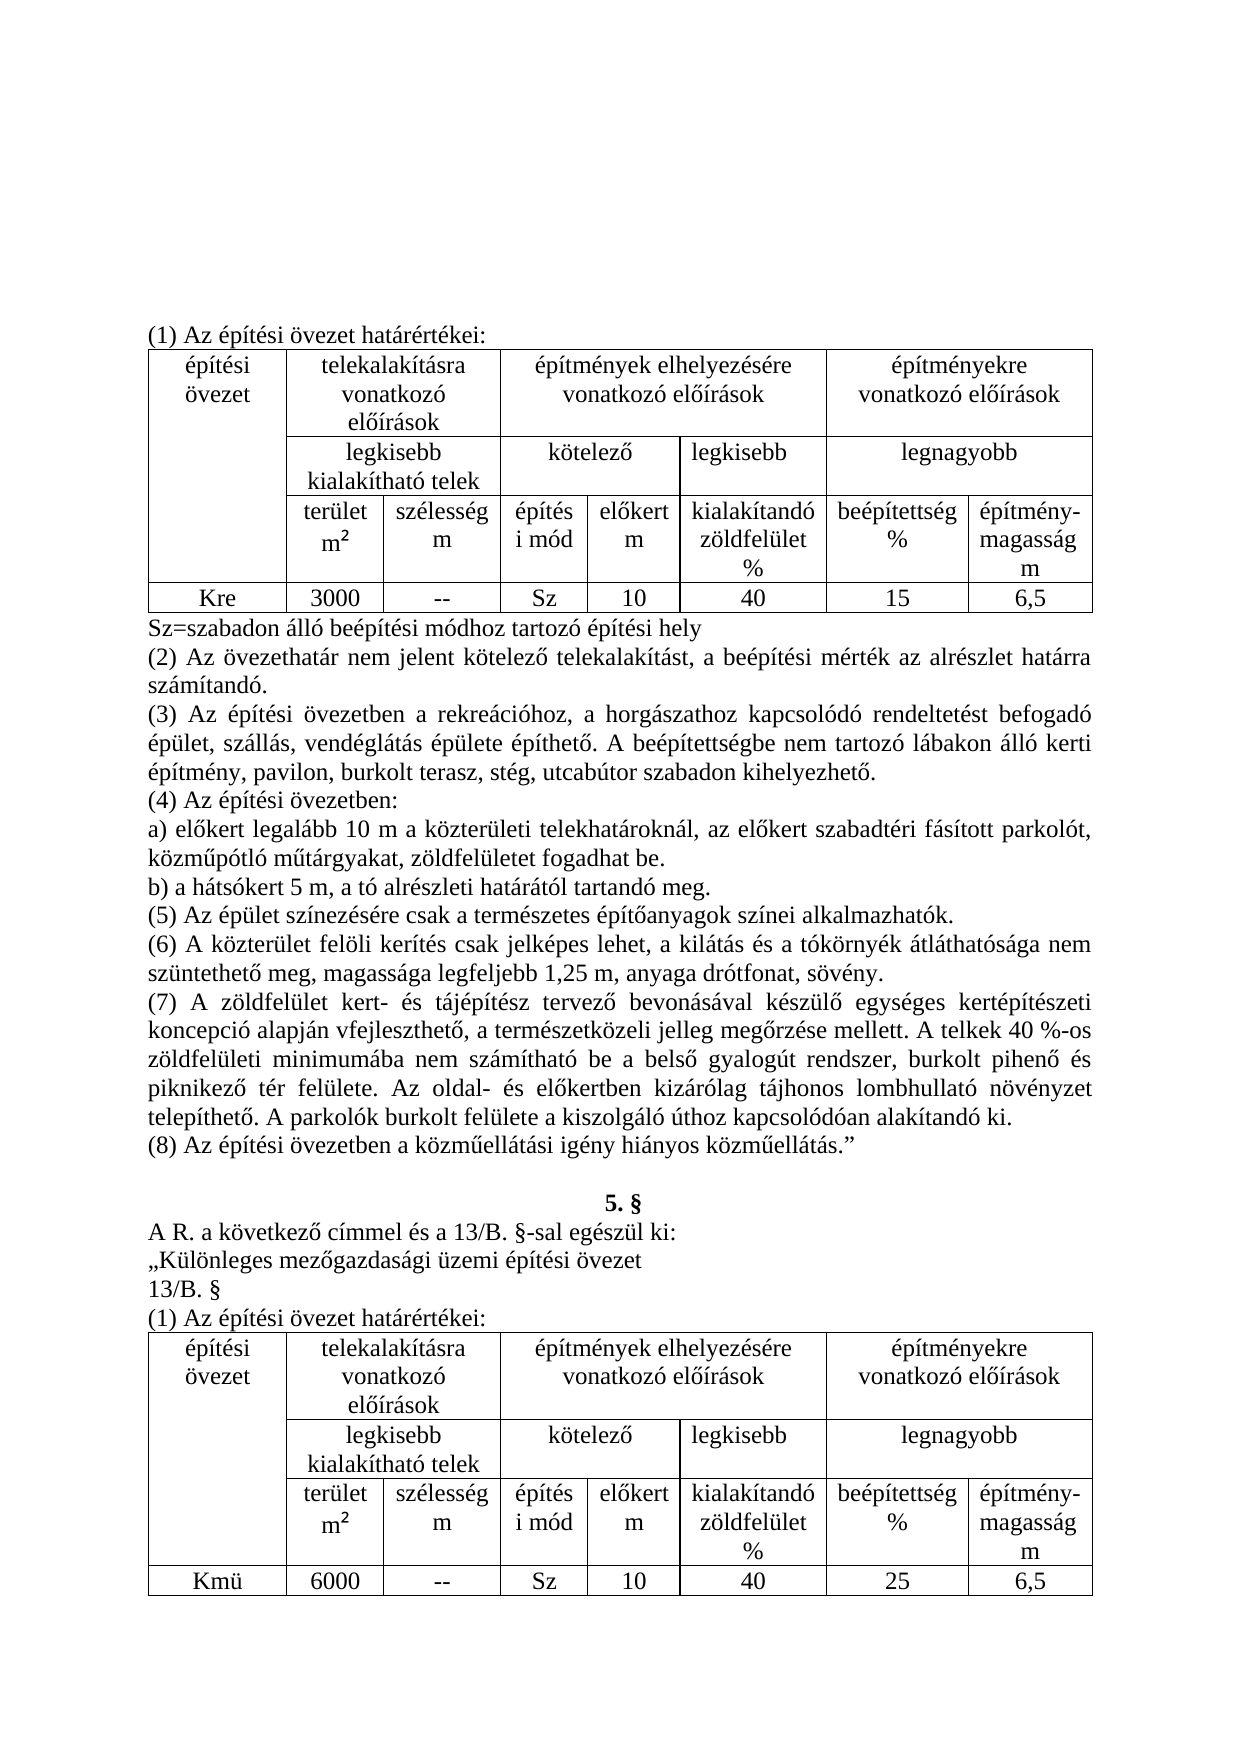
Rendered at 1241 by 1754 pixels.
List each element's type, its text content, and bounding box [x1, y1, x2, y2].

table_cell szélesség m [384, 1479, 500, 1565]
text Sz=szabadon álló beépítési módhoz tartozó építési hely [148, 613, 1093, 642]
text b) a hátsókert 5 m, a tó alrészleti határától tartandó meg. [148, 872, 1093, 900]
table_cell előkert m [588, 1479, 679, 1565]
text (7) A zöldfelület kert- és tájépítész tervező bevonásával készülő egységes kertépítészeti koncepció alapján vfejleszthető, a természetközeli jelleg megőrzése mellett. A telkek 40 %-os zöldfelületi minimumába nem számítható be a belső gyalogút rendszer, burkolt pihenő és piknikező tér felülete. Az oldal- és előkertben kizárólag tájhonos lombhullató növényzet telepíthető. A parkolók burkolt felülete a kiszolgáló úthoz kapcsolódóan alakítandó ki. [148, 987, 1093, 1130]
table_cell Kre [149, 583, 286, 612]
text „Különleges mezőgazdasági üzemi építési övezet [148, 1245, 1093, 1274]
table_cell legkisebb kialakítható telek [287, 437, 500, 495]
text (3) Az építési övezetben a rekreációhoz, a horgászathoz kapcsolódó rendeltetést befogadó épület, szállás, vendéglátás épülete építhető. A beépítettségbe nem tartozó lábakon álló kerti építmény, pavilon, burkolt terasz, stég, utcabútor szabadon kihelyezhető. [148, 699, 1093, 785]
table_cell Kmü [149, 1566, 286, 1594]
table_cell 10 [588, 1566, 679, 1594]
table_cell 6000 [287, 1566, 383, 1594]
table_cell építési mód [501, 496, 587, 582]
text (6) A közterület felöli kerítés csak jelképes lehet, a kilátás és a tókörnyék átláthatósága nem szüntethető meg, magassága legfeljebb 1,25 m, anyaga drótfonat, sövény. [148, 929, 1093, 987]
table_cell legkisebb kialakítható telek [287, 1420, 500, 1477]
table_cell Sz [501, 1566, 587, 1594]
table_cell terület m² [287, 496, 383, 582]
table_cell legkisebb [681, 437, 826, 495]
text (5) Az épület színezésére csak a természetes építőanyagok színei alkalmazhatók. [148, 900, 1093, 929]
table_cell kötelező [501, 437, 679, 495]
text (4) Az építési övezetben: [148, 785, 1093, 814]
table_cell 6,5 [969, 583, 1092, 612]
table_cell kialakítandó zöldfelület % [681, 496, 826, 582]
table_cell legkisebb [681, 1420, 826, 1477]
text 13/B. § [148, 1274, 1093, 1303]
table_cell terület m² [287, 1479, 383, 1565]
table_cell -- [384, 1566, 500, 1594]
table_cell előkert m [588, 496, 679, 582]
table_header építmények elhelyezésére vonatkozó előírások [501, 1333, 826, 1419]
text (1) Az építési övezet határértékei: [148, 1303, 1093, 1332]
text A R. a következő címmel és a 13/B. §-sal egészül ki: [148, 1217, 1093, 1245]
table_header építményekre vonatkozó előírások [827, 350, 1092, 436]
text (8) Az építési övezetben a közműellátási igény hiányos közműellátás.” [148, 1130, 1093, 1159]
table_cell kötelező [501, 1420, 679, 1477]
table_cell legnagyobb [827, 1420, 1092, 1477]
table_cell Sz [501, 583, 587, 612]
table_cell 6,5 [969, 1566, 1092, 1594]
text (1) Az építési övezet határértékei: [148, 320, 1093, 349]
table_header építési övezet [149, 350, 286, 582]
table_cell építmény-magasság m [969, 1479, 1092, 1565]
text a) előkert legalább 10 m a közterületi telekhatároknál, az előkert szabadtéri fásított parkolót, közműpótló műtárgyakat, zöldfelületet fogadhat be. [148, 814, 1093, 872]
table_cell beépítettség % [827, 496, 968, 582]
text (2) Az övezethatár nem jelent kötelező telekalakítást, a beépítési mérték az alrészlet határra számítandó. [148, 642, 1093, 699]
table_cell legnagyobb [827, 437, 1092, 495]
table_cell beépítettség % [827, 1479, 968, 1565]
table_header telekalakításra vonatkozó előírások [287, 350, 500, 436]
table_header építmények elhelyezésére vonatkozó előírások [501, 350, 826, 436]
table_cell 40 [681, 1566, 826, 1594]
table_header építési övezet [149, 1333, 286, 1565]
table_cell 10 [588, 583, 679, 612]
table_header telekalakításra vonatkozó előírások [287, 1333, 500, 1419]
table_cell 25 [827, 1566, 968, 1594]
table_cell építési mód [501, 1479, 587, 1565]
text 5. § [148, 1188, 1093, 1217]
table_cell kialakítandó zöldfelület % [681, 1479, 826, 1565]
table_cell -- [384, 583, 500, 612]
table_cell 15 [827, 583, 968, 612]
table_cell építmény-magasság m [969, 496, 1092, 582]
table_header építményekre vonatkozó előírások [827, 1333, 1092, 1419]
table_cell 40 [681, 583, 826, 612]
table_cell szélesség m [384, 496, 500, 582]
table_cell 3000 [287, 583, 383, 612]
